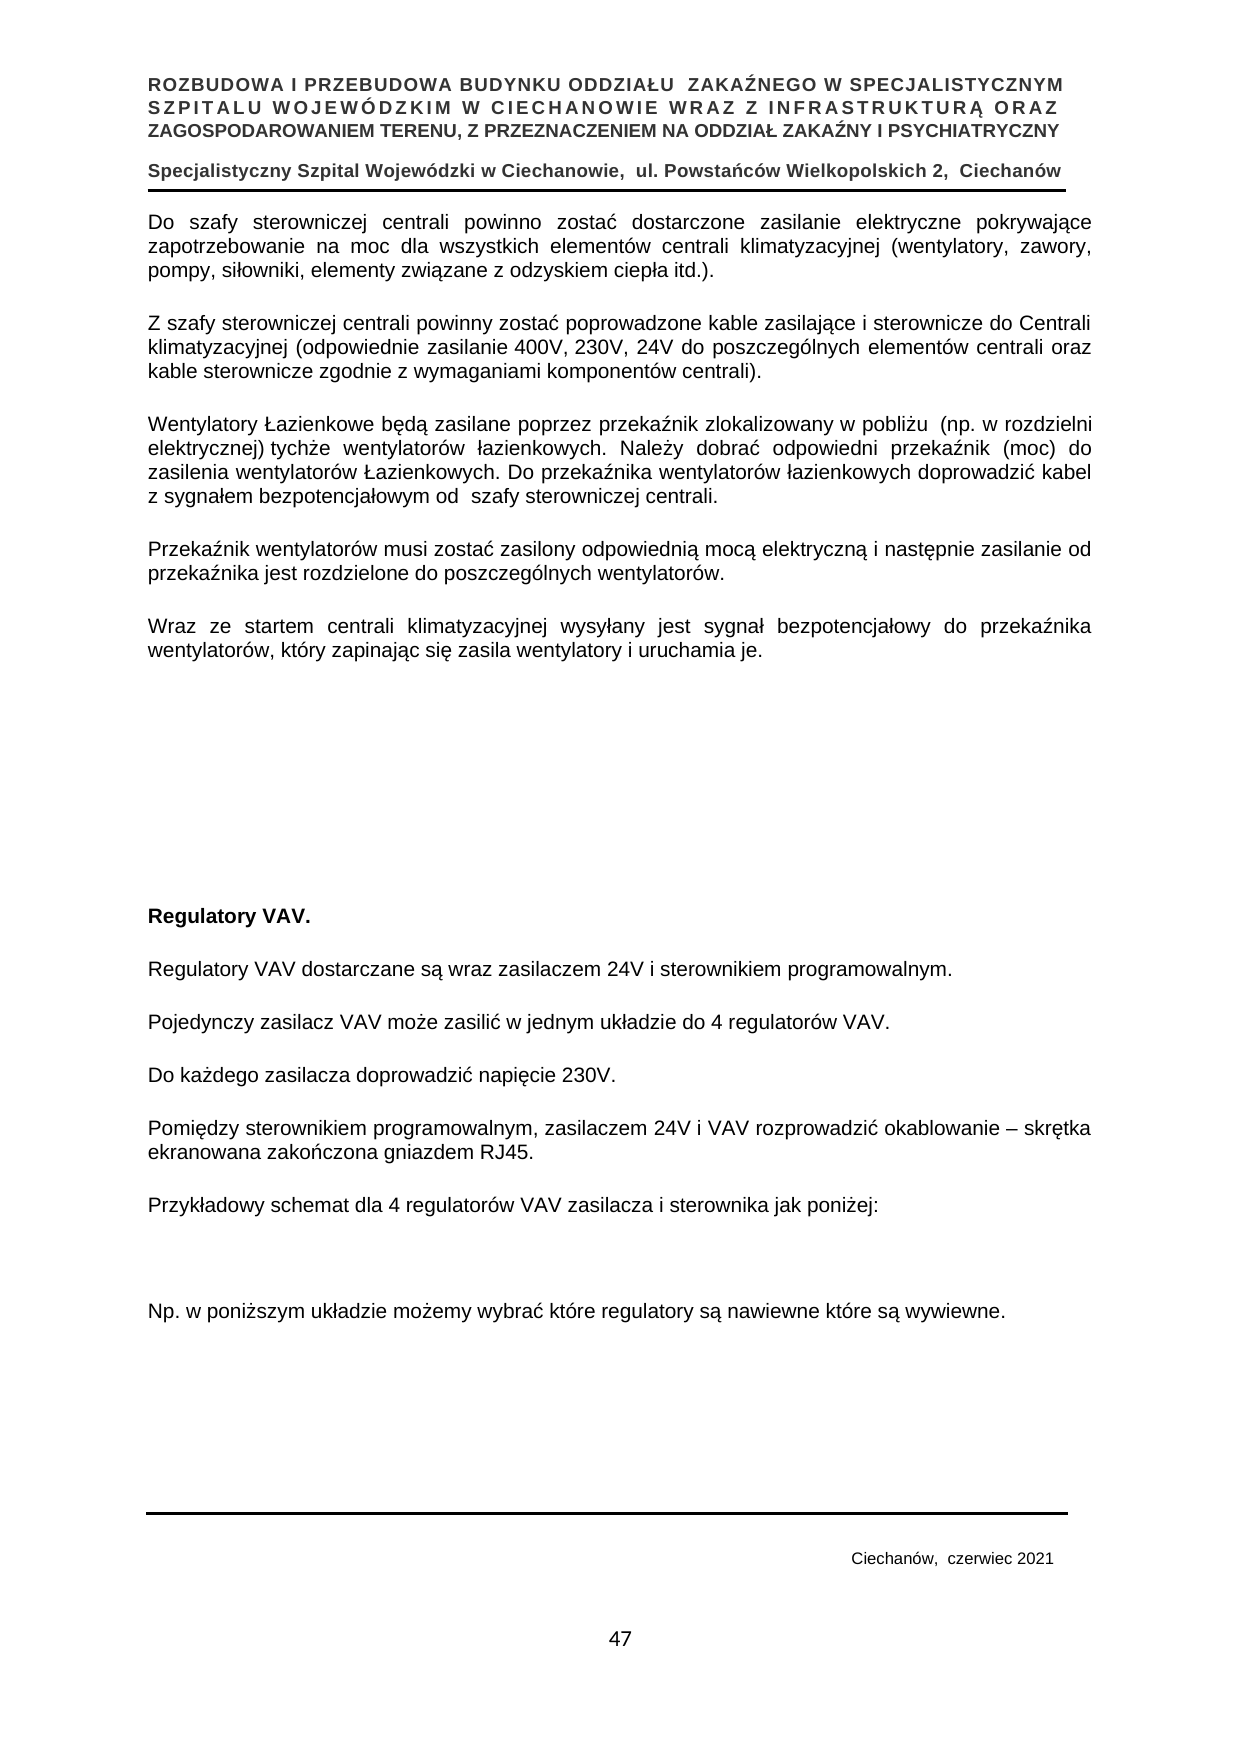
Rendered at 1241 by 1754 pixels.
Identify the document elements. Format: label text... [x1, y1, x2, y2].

text Pomiędzy sterownikiem programowalnym, zasilaczem 24V i VAV rozprowadzić okablowanie – skrętka ekranowana zakończona gniazdem RJ45. [148, 1116, 1093, 1164]
text Regulatory VAV dostarczane są wraz zasilaczem 24V i sterownikiem programowalnym. [148, 957, 1093, 981]
text Wentylatory Łazienkowe będą zasilane poprzez przekaźnik zlokalizowany w pobliżu (np. w rozdzielni elektrycznej) tychże wentylatorów łazienkowych. Należy dobrać odpowiedni przekaźnik (moc) do zasilenia wentylatorów Łazienkowych. Do przekaźnika wentylatorów łazienkowych doprowadzić kabel z sygnałem bezpotencjałowym od szafy sterowniczej centrali. [148, 412, 1093, 508]
text Pojedynczy zasilacz VAV może zasilić w jednym układzie do 4 regulatorów VAV. [148, 1010, 1093, 1034]
text Do szafy sterowniczej centrali powinno zostać dostarczone zasilanie elektryczne pokrywające zapotrzebowanie na moc dla wszystkich elementów centrali klimatyzacyjnej (wentylatory, zawory, pompy, siłowniki, elementy związane z odzyskiem ciepła itd.). [148, 210, 1093, 282]
text Przykładowy schemat dla 4 regulatorów VAV zasilacza i sterownika jak poniżej: [148, 1193, 1093, 1217]
text Np. w poniższym układzie możemy wybrać które regulatory są nawiewne które są wywiewne. [148, 1299, 1093, 1323]
text Wraz ze startem centrali klimatyzacyjnej wysyłany jest sygnał bezpotencjałowy do przekaźnika wentylatorów, który zapinając się zasila wentylatory i uruchamia je. [148, 614, 1093, 662]
text Regulatory VAV. [148, 903, 1093, 927]
text Do każdego zasilacza doprowadzić napięcie 230V. [148, 1063, 1093, 1087]
text Przekaźnik wentylatorów musi zostać zasilony odpowiednią mocą elektryczną i następnie zasilanie od przekaźnika jest rozdzielone do poszczególnych wentylatorów. [148, 537, 1093, 585]
text Z szafy sterowniczej centrali powinny zostać poprowadzone kable zasilające i sterownicze do Centrali klimatyzacyjnej (odpowiednie zasilanie 400V, 230V, 24V do poszczególnych elementów centrali oraz kable sterownicze zgodnie z wymaganiami komponentów centrali). [148, 311, 1093, 383]
